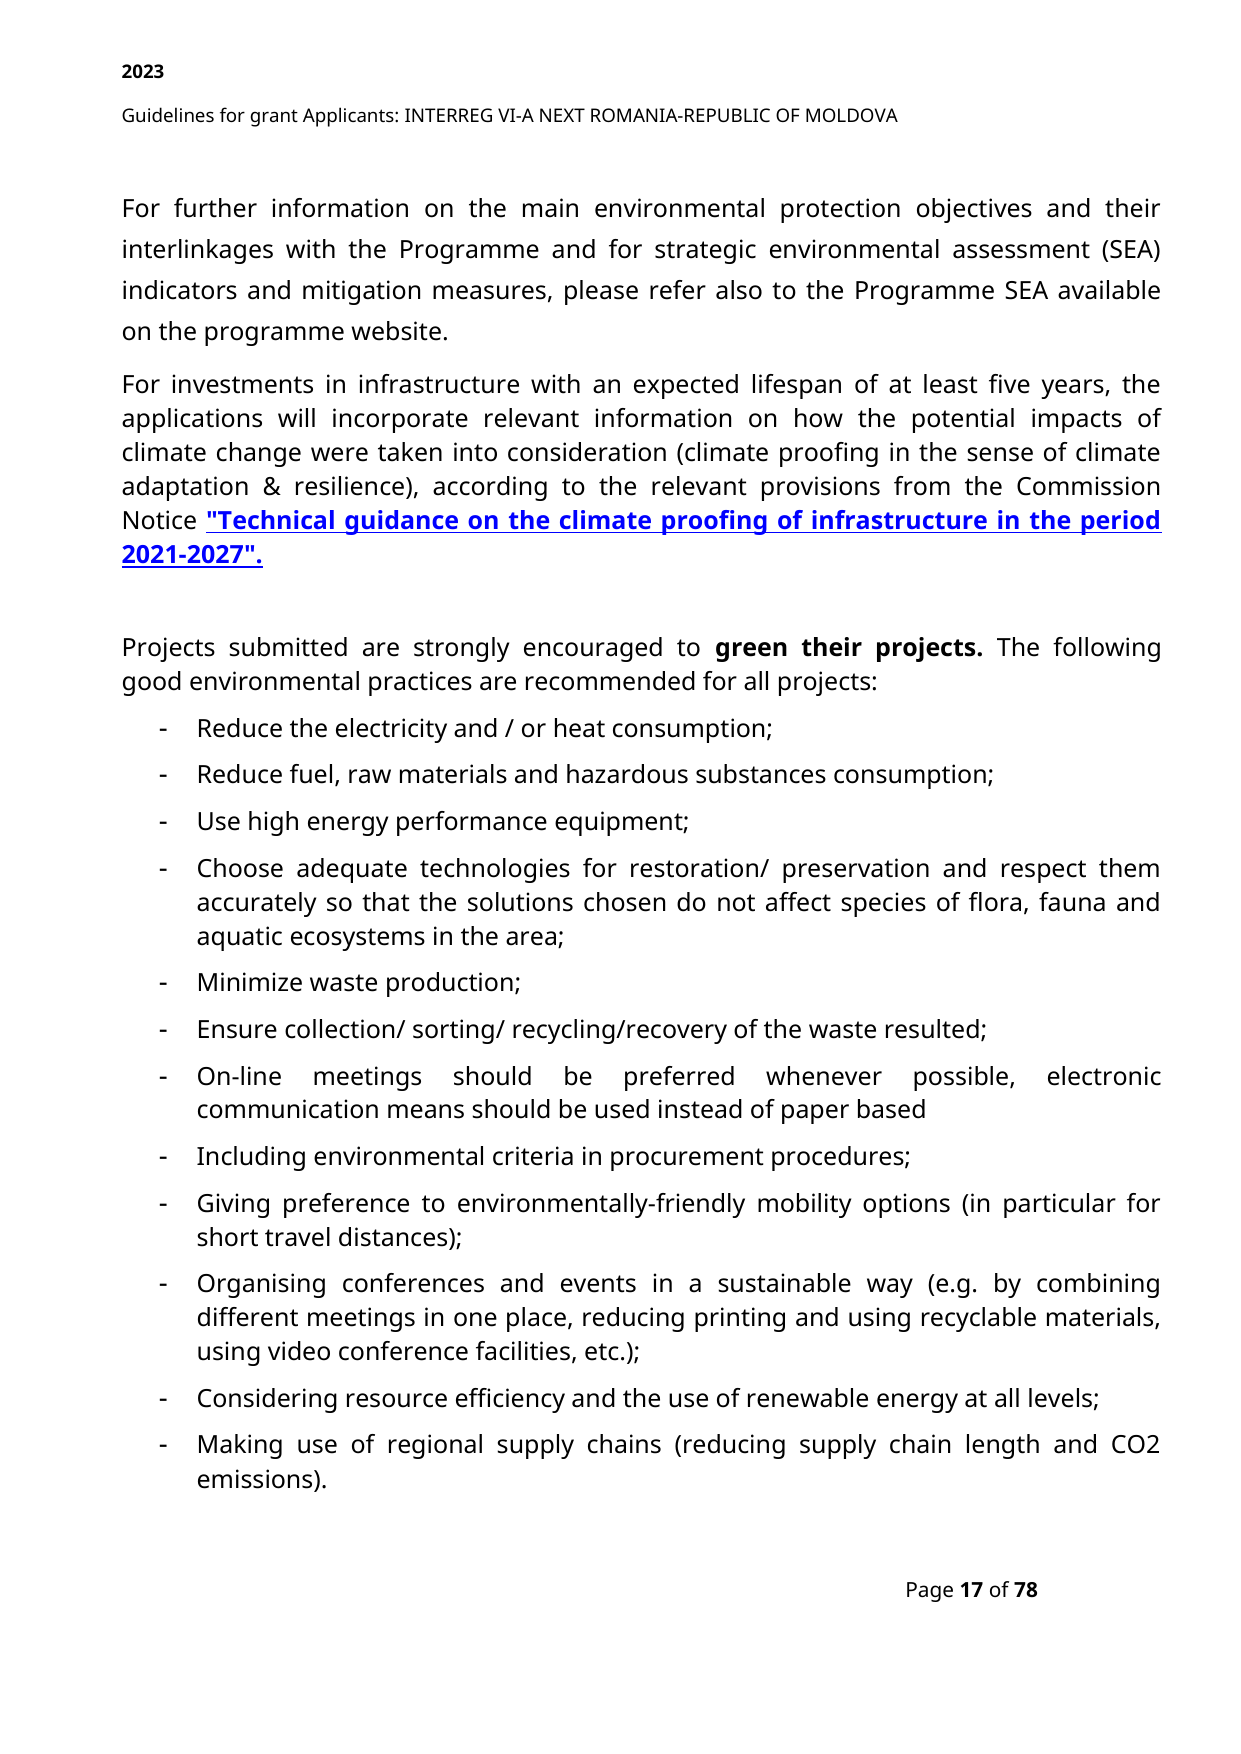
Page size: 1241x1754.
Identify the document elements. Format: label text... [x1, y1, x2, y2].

list Reduce the electricity and / or heat consumption; [159, 711, 1162, 745]
list Giving preference to environmentally-friendly mobility options (in particular for short travel distances); [159, 1185, 1162, 1253]
list Considering resource efficiency and the use of renewable energy at all levels; [159, 1381, 1162, 1415]
list Use high energy performance equipment; [159, 804, 1162, 838]
text For further information on the main environmental protection objectives and their interlinkages with the Programme and for strategic environmental assessment (SEA) indicators and mitigation measures, please refer also to the Programme SEA available on the programme website. [121, 191, 1162, 347]
list On-line meetings should be preferred whenever possible, electronic communication means should be used instead of paper based [159, 1058, 1162, 1126]
list Organising conferences and events in a sustainable way (e.g. by combining different meetings in one place, reducing printing and using recyclable materials, using video conference facilities, etc.); [159, 1266, 1162, 1368]
list Including environmental criteria in procurement procedures; [159, 1139, 1162, 1173]
list Minimize waste production; [159, 965, 1162, 999]
text Projects submitted are strongly encouraged to green their projects. The following good environmental practices are recommended for all projects: [121, 630, 1162, 698]
list Ensure collection/ sorting/ recycling/recovery of the waste resulted; [159, 1012, 1162, 1046]
list Choose adequate technologies for restoration/ preservation and respect them accurately so that the solutions chosen do not affect species of flora, fauna and aquatic ecosystems in the area; [159, 850, 1162, 952]
text For investments in infrastructure with an expected lifespan of at least five years, the applications will incorporate relevant information on how the potential impacts of climate change were taken into consideration (climate proofing in the sense of climate adaptation & resilience), according to the relevant provisions from the Commission Notice "Technical guidance on the climate proofing of infrastructure in the period 2021-2027". [121, 367, 1162, 571]
list Making use of regional supply chains (reducing supply chain length and CO2 emissions). [159, 1427, 1162, 1495]
list Reduce fuel, raw materials and hazardous substances consumption; [159, 757, 1162, 791]
